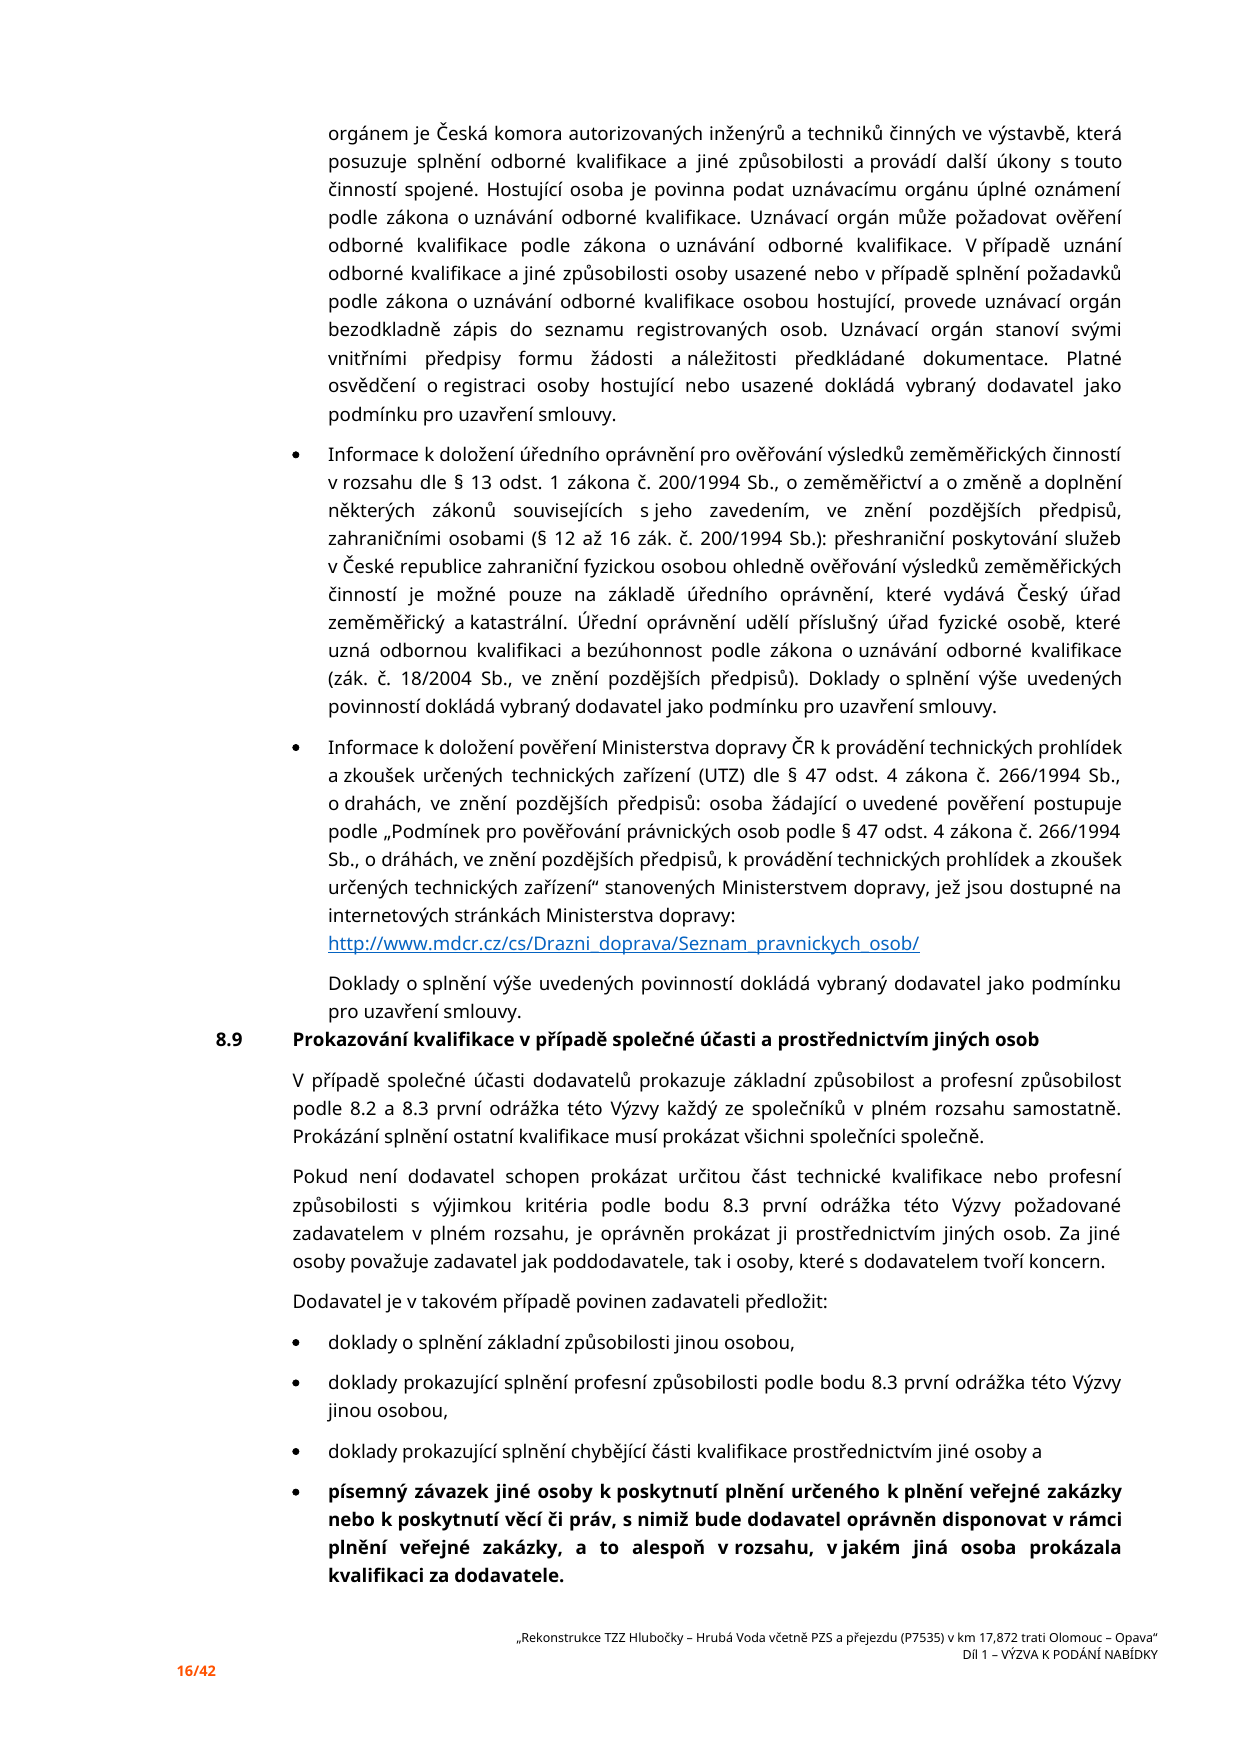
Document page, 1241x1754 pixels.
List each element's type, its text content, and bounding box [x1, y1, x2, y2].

text V případě společné účasti dodavatelů prokazuje základní způsobilost a profesní způsobilost podle 8.2 a 8.3 první odrážka této Výzvy každý ze společníků v plném rozsahu samostatně. Prokázání splnění ostatní kvalifikace musí prokázat všichni společníci společně. [292, 1067, 1122, 1149]
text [292, 121, 1122, 426]
text doklady prokazující splnění chybějící části kvalifikace prostřednictvím jiné osoby a [292, 1438, 1122, 1463]
text doklady prokazující splnění profesní způsobilosti podle bodu 8.3 první odrážka této Výzvy jinou osobou, [292, 1369, 1122, 1423]
text písemný závazek jiné osoby k poskytnutí plnění určeného k plnění veřejné zakázky nebo k poskytnutí věcí či práv, s nimiž bude dodavatel oprávněn disponovat v rámci plnění veřejné zakázky, a to alespoň v rozsahu, v jakém jiná osoba prokázala kvalifikaci za dodavatele. [292, 1478, 1122, 1588]
text Informace k doložení pověření Ministerstva dopravy ČR k provádění technických prohlídek a zkoušek určených technických zařízení (UTZ) dle § 47 odst. 4 zákona č. 266/1994 Sb., o drahách, ve znění pozdějších předpisů: osoba žádající o uvedené pověření postupuje podle „Podmínek pro pověřování právnických osob podle § 47 odst. 4 zákona č. 266/1994 Sb., o dráhách, ve znění pozdějších předpisů, k provádění technických prohlídek a zkoušek určených technických zařízení“ stanovených Ministerstvem dopravy, jež jsou dostupné na internetových stránkách Ministerstva dopravy: [292, 734, 1122, 928]
text Prokazování kvalifikace v případě společné účasti a prostřednictvím jiných osob [216, 1027, 1122, 1052]
text http://www.mdcr.cz/cs/Drazni_doprava/Seznam_pravnickych_osob/ [328, 930, 1122, 956]
text Informace k doložení úředního oprávnění pro ověřování výsledků zeměměřických činností v rozsahu dle § 13 odst. 1 zákona č. 200/1994 Sb., o zeměměřictví a o změně a doplnění některých zákonů souvisejících s jeho zavedením, ve znění pozdějších předpisů, zahraničními osobami (§ 12 až 16 zák. č. 200/1994 Sb.): přeshraniční poskytování služeb v České republice zahraniční fyzickou osobou ohledně ověřování výsledků zeměměřických činností je možné pouze na základě úředního oprávnění, které vydává Český úřad zeměměřický a katastrální. Úřední oprávnění udělí příslušný úřad fyzické osobě, které uzná odbornou kvalifikaci a bezúhonnost podle zákona o uznávání odborné kvalifikace (zák. č. 18/2004 Sb., ve znění pozdějších předpisů). Doklady o splnění výše uvedených povinností dokládá vybraný dodavatel jako podmínku pro uzavření smlouvy. [292, 441, 1122, 719]
text Doklady o splnění výše uvedených povinností dokládá vybraný dodavatel jako podmínku pro uzavření smlouvy. [328, 971, 1122, 1024]
text doklady o splnění základní způsobilosti jinou osobou, [292, 1329, 1122, 1354]
text Pokud není dodavatel schopen prokázat určitou část technické kvalifikace nebo profesní způsobilosti s výjimkou kritéria podle bodu 8.3 první odrážka této Výzvy požadované zadavatelem v plném rozsahu, je oprávněn prokázat ji prostřednictvím jiných osob. Za jiné osoby považuje zadavatel jak poddodavatele, tak i osoby, které s dodavatelem tvoří koncern. [292, 1164, 1122, 1273]
text Dodavatel je v takovém případě povinen zadavateli předložit: [292, 1288, 1122, 1314]
